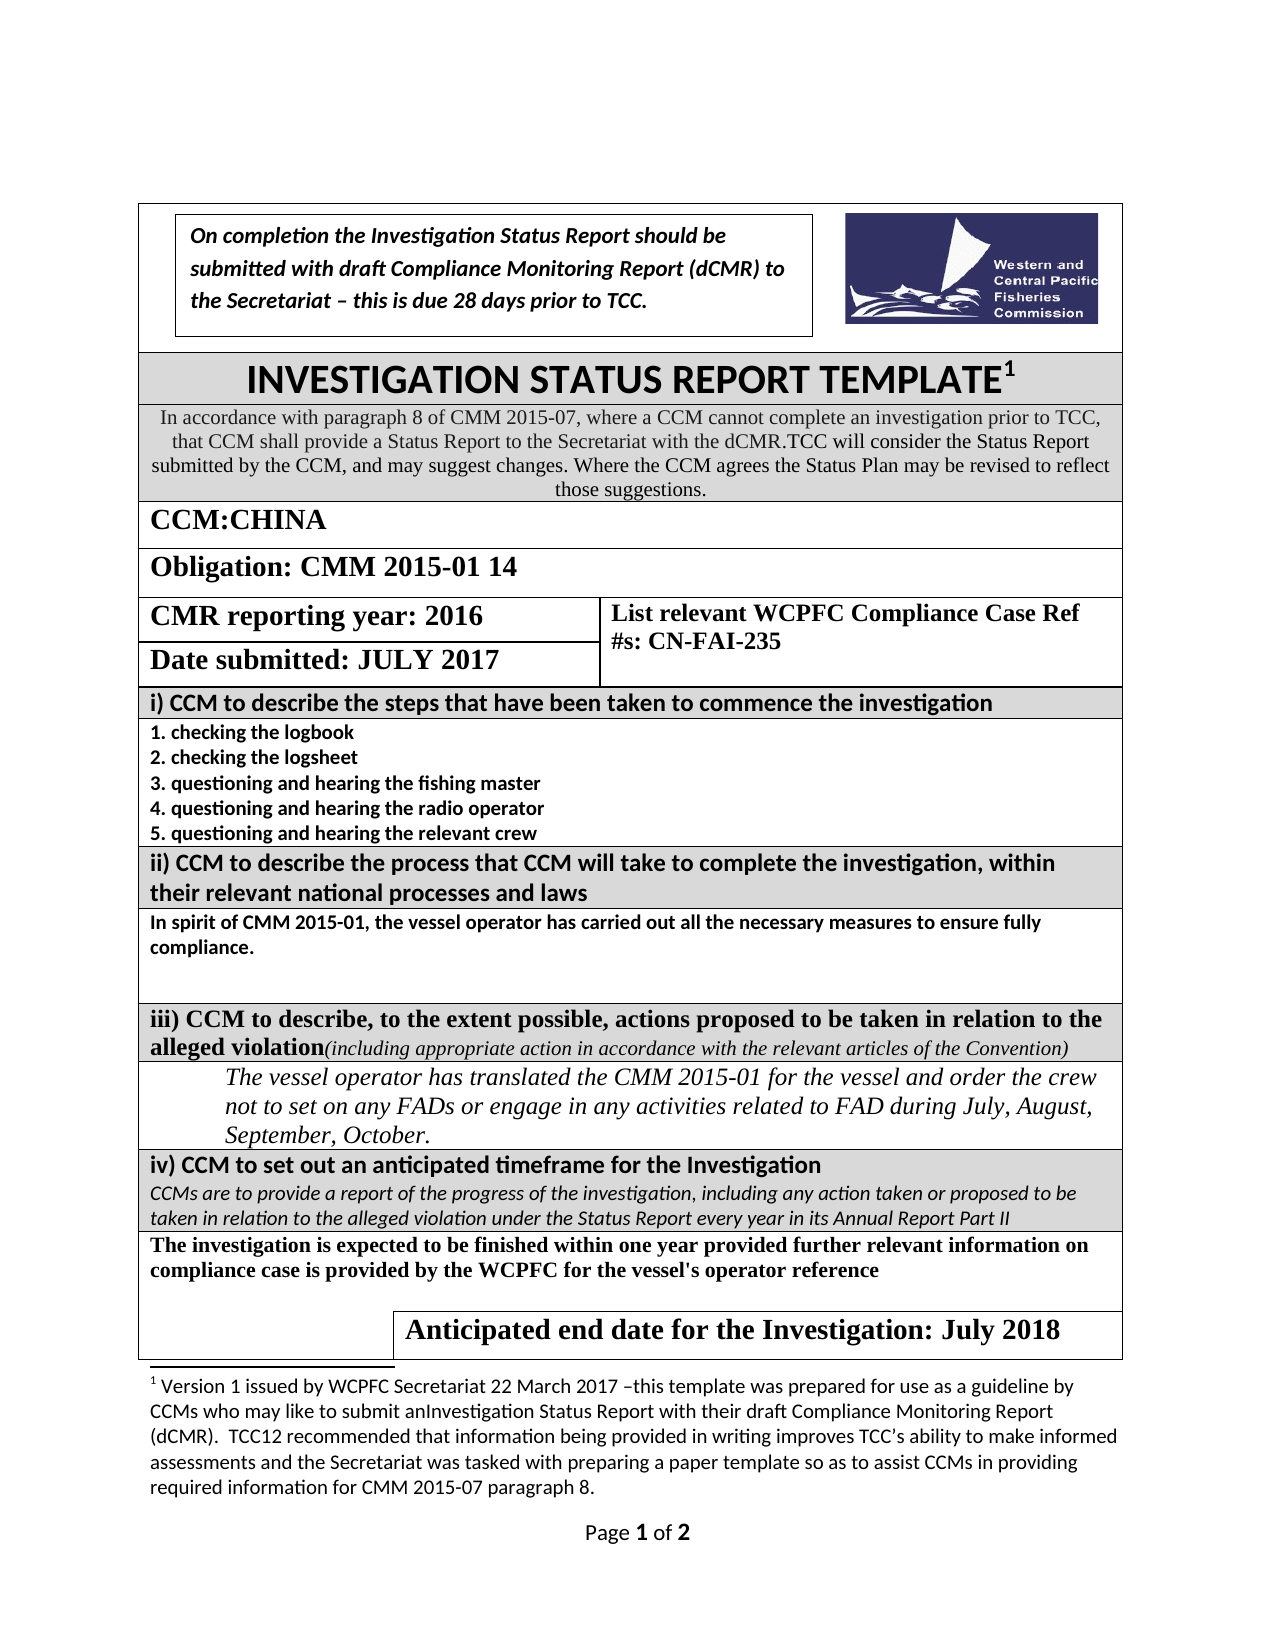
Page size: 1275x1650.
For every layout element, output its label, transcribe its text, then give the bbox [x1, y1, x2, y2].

table_cell Date submitted: JULY 2017 [139, 643, 599, 686]
picture [845, 213, 1099, 324]
table_cell In accordance with paragraph 8 of CMM 2015-07, where a CCM cannot complete an investigation prior to TCC, that CCM shall provide a Status Report to the Secretariat with the dCMR.TCC will consider the Status Report submitted by the CCM, and may suggest changes. Where the CCM agrees the Status Plan may be revised to reflect those suggestions. [139, 405, 1122, 501]
table_cell The investigation is expected to be finished within one year provided further relevant information on compliance case is provided by the WCPFC for the vessel's operator reference [139, 1232, 1122, 1311]
table_cell Obligation: CMM 2015-01 14 [139, 549, 1122, 597]
table_cell iv) CCM to set out an anticipated timeframe for the Investigation CCMs are to provide a report of the progress of the investigation, including any action taken or proposed to be taken in relation to the alleged violation under the Status Report every year in its Annual Report Part II [139, 1150, 1122, 1231]
table_cell List relevant WCPFC Compliance Case Ref #s: CN-FAI-235 [601, 598, 1122, 686]
table_cell In spirit of CMM 2015-01, the vessel operator has carried out all the necessary measures to ensure fully compliance. [139, 909, 1122, 1003]
table_cell CMR reporting year: 2016 [139, 598, 599, 641]
table_cell 1. checking the logbook 2. checking the logsheet 3. questioning and hearing the fishing master 4. questioning and hearing the radio operator 5. questioning and hearing the relevant crew [139, 719, 1122, 846]
table_cell The vessel operator has translated the CMM 2015-01 for the vessel and order the crew not to set on any FADs or engage in any activities related to FAD during July, August, September, October. [139, 1062, 1122, 1148]
table_cell CCM:CHINA [139, 502, 1122, 548]
table_cell [139, 1311, 393, 1359]
table_header [139, 204, 1122, 352]
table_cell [394, 1312, 1122, 1359]
table_cell iii) CCM to describe, to the extent possible, actions proposed to be taken in relation to the alleged violation(including appropriate action in accordance with the relevant articles of the Convention) [139, 1004, 1122, 1061]
table_cell i) CCM to describe the steps that have been taken to commence the investigation [139, 688, 1122, 718]
table_cell INVESTIGATION STATUS REPORT TEMPLATE [139, 353, 1122, 404]
table_cell ii) CCM to describe the process that CCM will take to complete the investigation, within their relevant national processes and laws [139, 847, 1122, 908]
